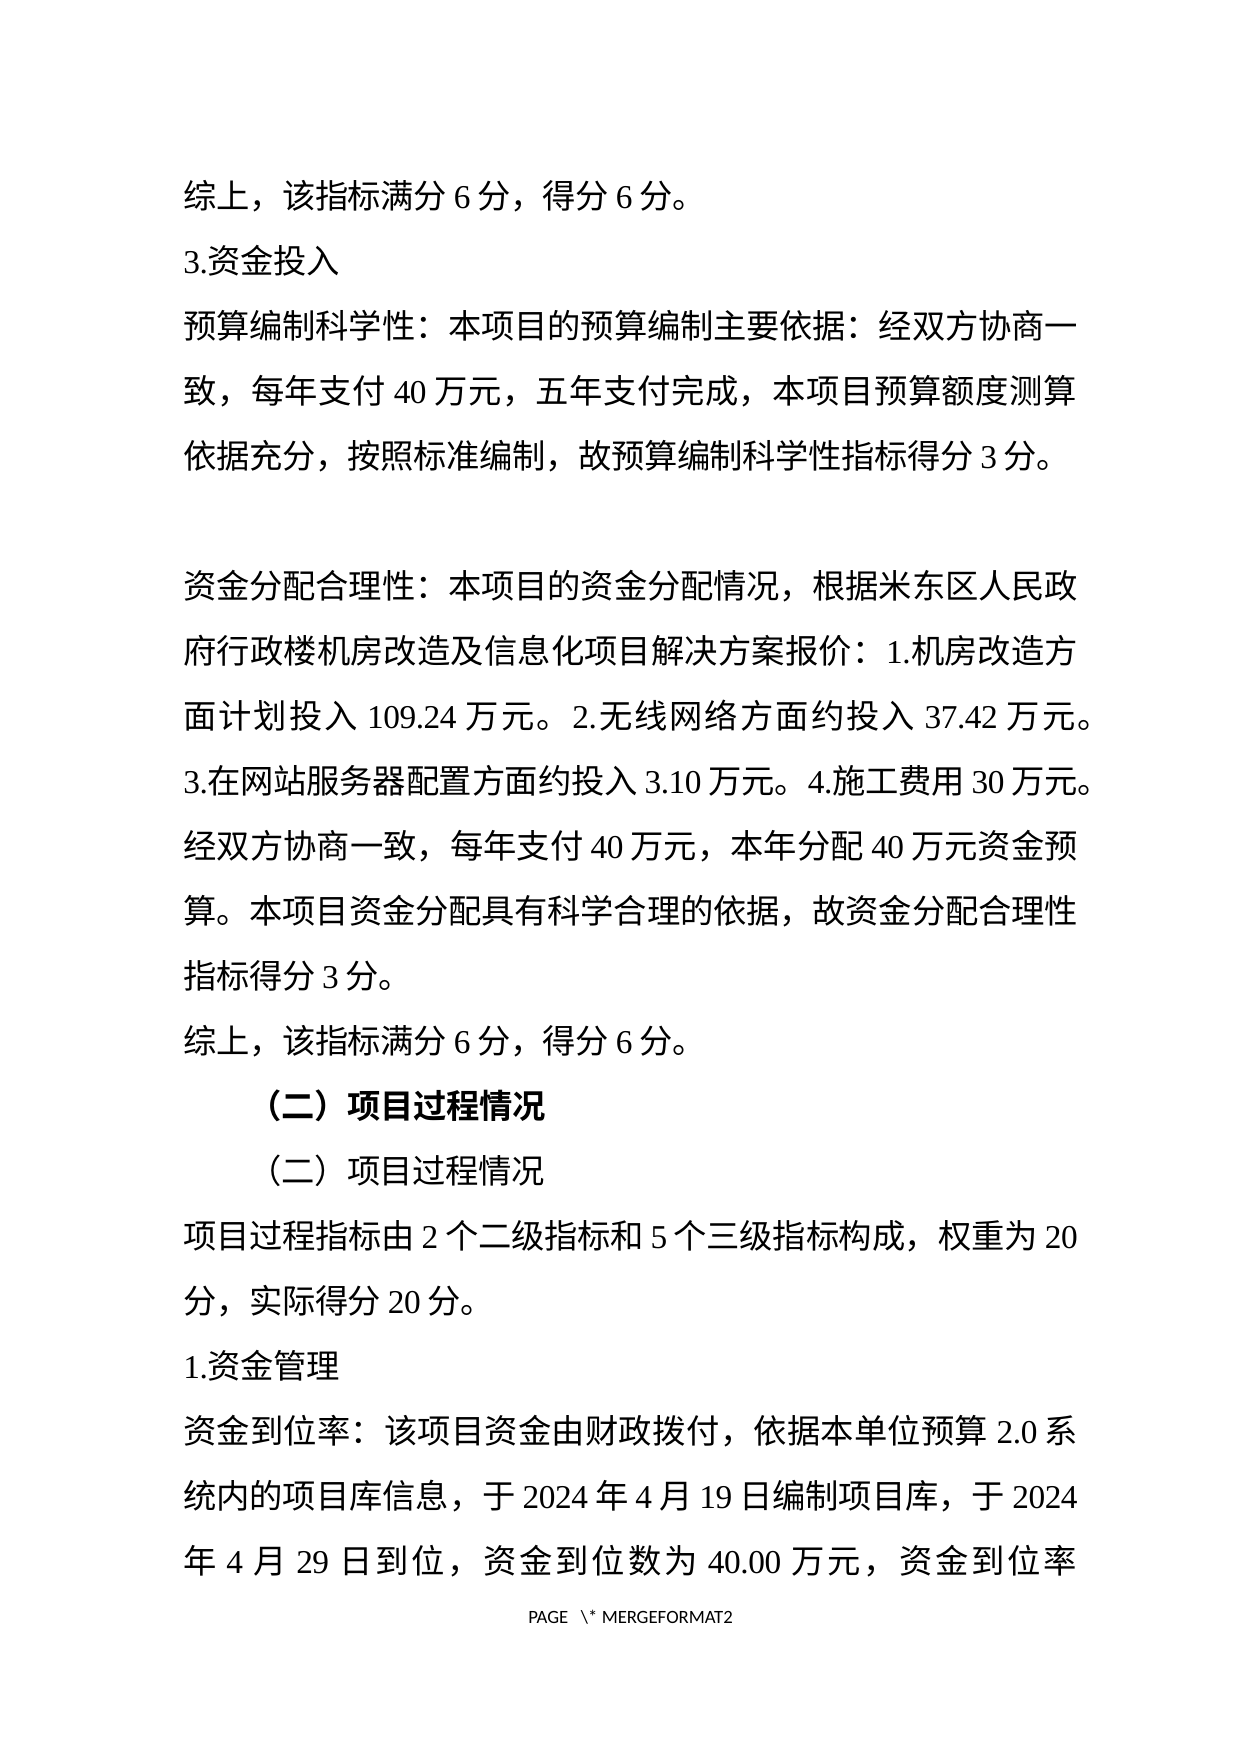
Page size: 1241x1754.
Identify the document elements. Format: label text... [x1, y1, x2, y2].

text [183, 162, 1078, 1072]
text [183, 1137, 1078, 1592]
text （二）项目过程情况 [183, 1072, 1078, 1137]
